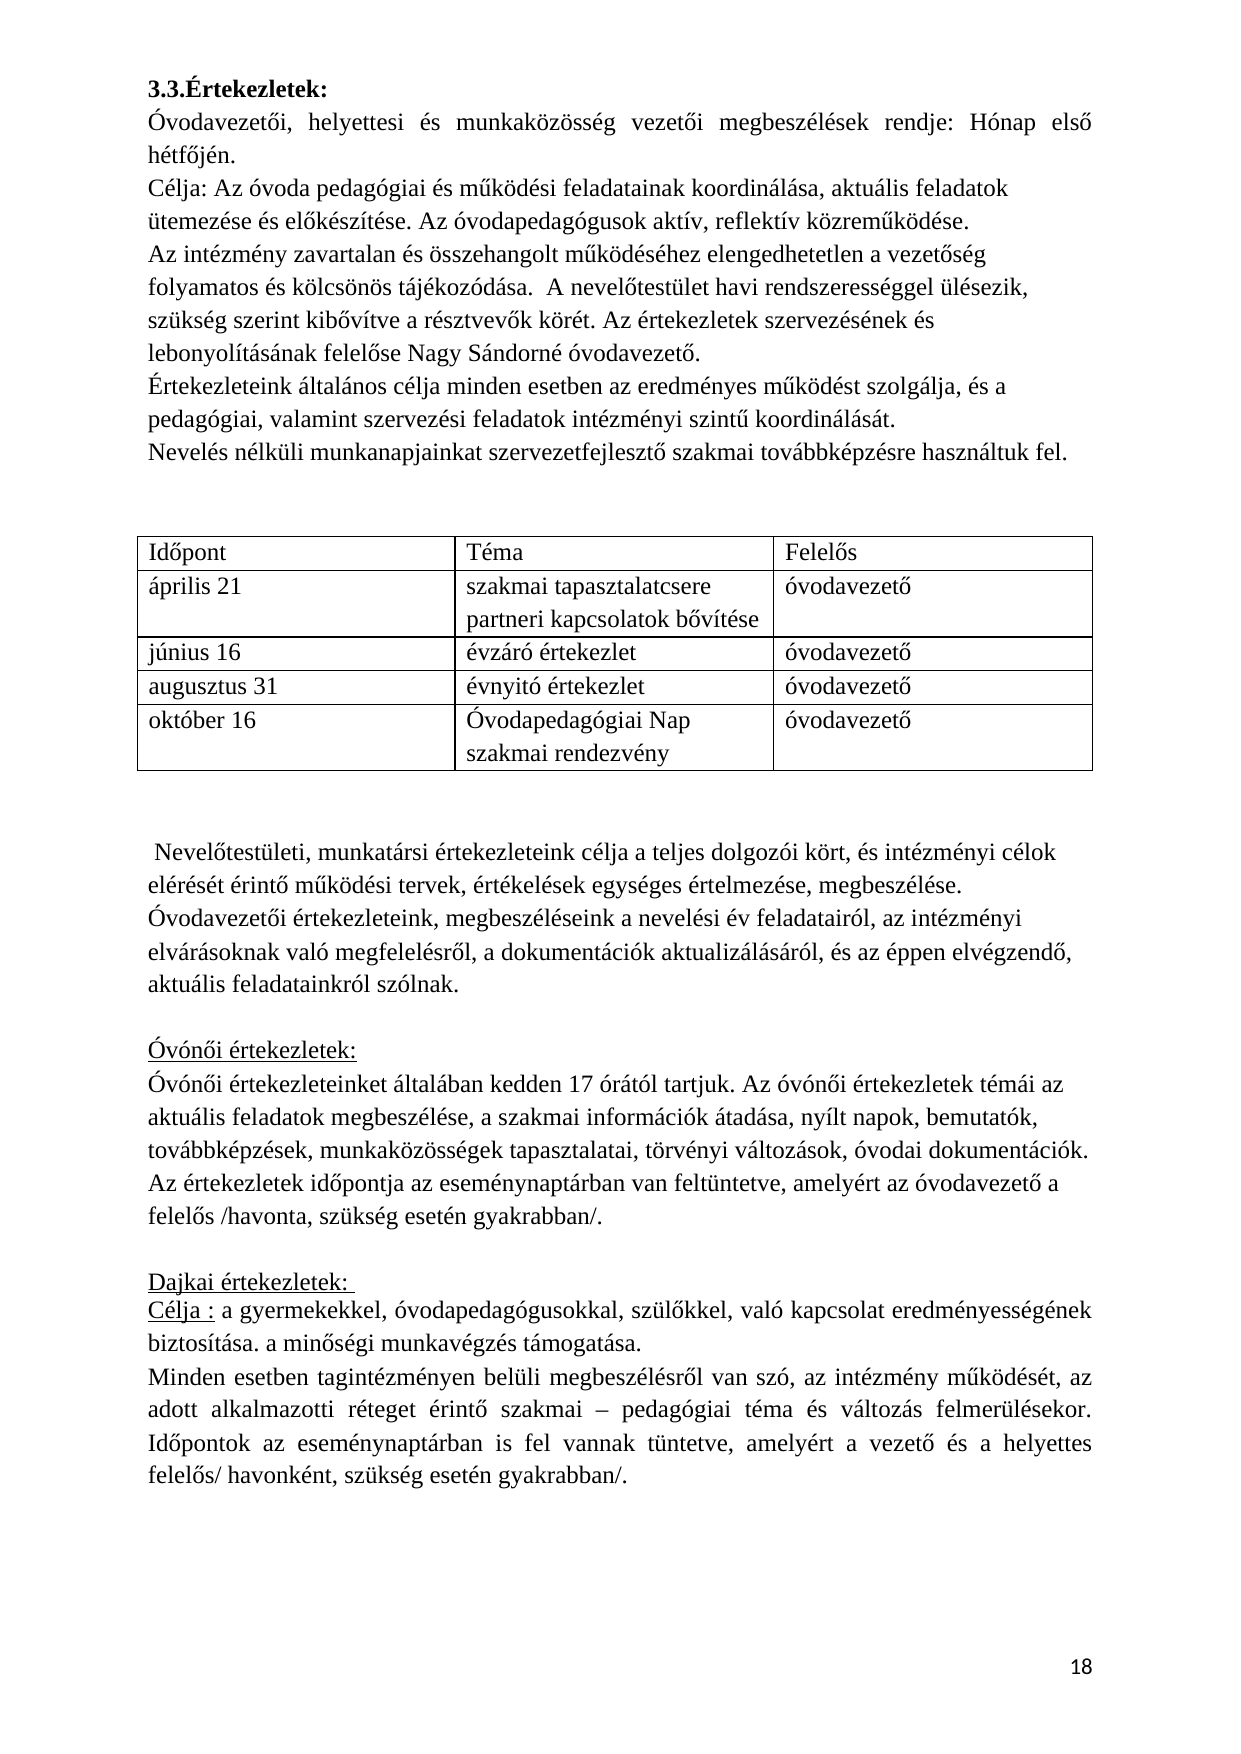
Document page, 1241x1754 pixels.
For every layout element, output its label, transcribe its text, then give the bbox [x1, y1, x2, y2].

table_cell óvodavezető [774, 671, 1092, 704]
table_cell Óvodapedagógiai Nap szakmai rendezvény [456, 705, 773, 770]
table_cell október 16 [138, 705, 454, 770]
table_cell augusztus 31 [138, 671, 454, 704]
text Óvónői értekezleteinket általában kedden 17 órától tartjuk. Az óvónői értekezletek témái az aktuális feladatok megbeszélése, a szakmai információk átadása, nyílt napok, bemutatók, továbbképzések, munkaközösségek tapasztalatai, törvényi változások, óvodai dokumentációk. [148, 1069, 1093, 1163]
table_header Téma [456, 537, 773, 570]
text Óvodavezetői értekezleteink, megbeszéléseink a nevelési év feladatairól, az intézményi elvárásoknak való megfelelésről, a dokumentációk aktualizálásáról, és az éppen elvégzendő, aktuális feladatainkról szólnak. [148, 903, 1093, 998]
text 3.3.Értekezletek: [148, 74, 1093, 103]
text Célja : a gyermekekkel, óvodapedagógusokkal, szülőkkel, való kapcsolat eredményességének biztosítása. a minőségi munkavégzés támogatása. [148, 1296, 1093, 1357]
text Óvónői értekezletek: [148, 1036, 1093, 1064]
table_header Időpont [138, 537, 454, 570]
text Értekezleteink általános célja minden esetben az eredményes működést szolgálja, és a pedagógiai, valamint szervezési feladatok intézményi szintű koordinálását. [148, 371, 1093, 433]
text Minden esetben tagintézményen belüli megbeszélésről van szó, az intézmény működését, az adott alkalmazotti réteget érintő szakmai – pedagógiai téma és változás felmerülésekor. Időpontok az eseménynaptárban is fel vannak tüntetve, amelyért a vezető és a helyettes felelős/ havonként, szükség esetén gyakrabban/. [148, 1362, 1093, 1489]
table_cell évnyitó értekezlet [456, 671, 773, 704]
text Dajkai értekezletek: [148, 1267, 1093, 1296]
text Óvodavezetői, helyettesi és munkaközösség vezetői megbeszélések rendje: Hónap első hétfőjén. [148, 107, 1093, 169]
table_header Felelős [774, 537, 1092, 570]
text Nevelőtestületi, munkatársi értekezleteink célja a teljes dolgozói kört, és intézményi célok elérését érintő működési tervek, értékelések egységes értelmezése, megbeszélése. [148, 837, 1093, 899]
text Az értekezletek időpontja az eseménynaptárban van feltüntetve, amelyért az óvodavezető a felelős /havonta, szükség esetén gyakrabban/. [148, 1168, 1093, 1229]
table_cell óvodavezető [774, 705, 1092, 770]
text Nevelés nélküli munkanapjainkat szervezetfejlesztő szakmai továbbképzésre használtuk fel. [148, 437, 1093, 466]
text Az intézmény zavartalan és összehangolt működéséhez elengedhetetlen a vezetőség folyamatos és kölcsönös tájékozódása. A nevelőtestület havi rendszerességgel ülésezik, szükség szerint kibővítve a résztvevők körét. Az értekezletek szervezésének és lebonyolításának felelőse Nagy Sándorné óvodavezető. [148, 239, 1093, 367]
table_cell szakmai tapasztalatcsere partneri kapcsolatok bővítése [456, 571, 773, 636]
table_cell évzáró értekezlet [456, 638, 773, 670]
table_cell óvodavezető [774, 638, 1092, 670]
table_cell óvodavezető [774, 571, 1092, 636]
text Célja: Az óvoda pedagógiai és működési feladatainak koordinálása, aktuális feladatok ütemezése és előkészítése. Az óvodapedagógusok aktív, reflektív közreműködése. [148, 173, 1093, 235]
table_cell április 21 [138, 571, 454, 636]
table_cell június 16 [138, 638, 454, 670]
